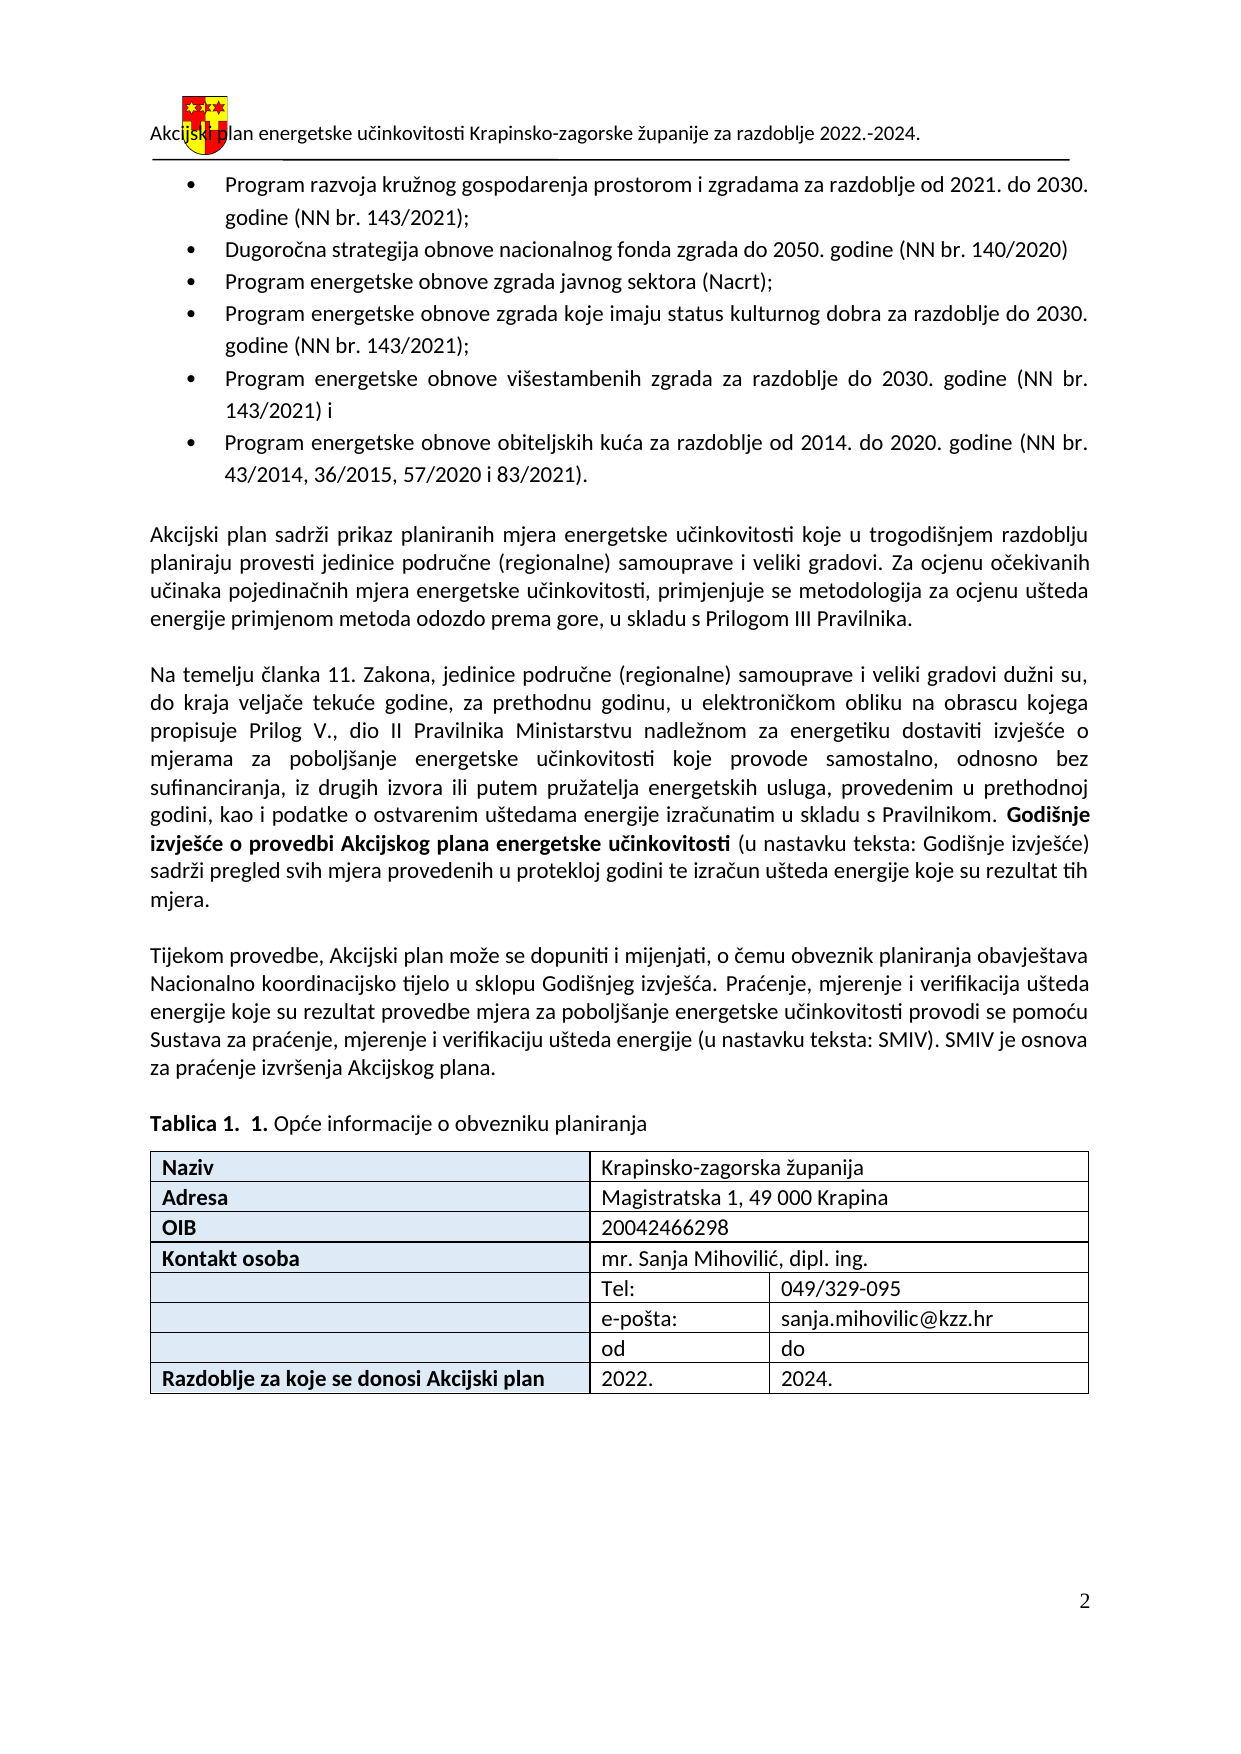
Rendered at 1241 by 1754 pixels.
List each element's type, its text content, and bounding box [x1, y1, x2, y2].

list Dugoročna strategija obnove nacionalnog fonda zgrada do 2050. godine (NN br. 140/2020) [187, 235, 1090, 263]
table_cell 20042466298 [591, 1212, 1088, 1241]
table_cell Kontakt osoba [151, 1243, 589, 1272]
text Na temelju članka 11. Zakona, jedinice područne (regionalne) samouprave i veliki gradovi dužni su, do kraja veljače tekuće godine, za prethodnu godinu, u elektroničkom obliku na obrascu kojega propisuje Prilog V., dio II Pravilnika Ministarstvu nadležnom za energetiku dostaviti izvješće o mjerama za poboljšanje energetske učinkovitosti koje provode samostalno, odnosno bez sufinanciranja, iz drugih izvora ili putem pružatelja energetskih usluga, provedenim u prethodnoj godini, kao i podatke o ostvarenim uštedama energije izračunatim u skladu s Pravilnikom. Godišnje izvješće o provedbi Akcijskog plana energetske učinkovitosti (u nastavku teksta: Godišnje izvješće) sadrži pregled svih mjera provedenih u protekloj godini te izračun ušteda energije koje su rezultat tih mjera. [150, 661, 1090, 913]
table_cell mr. Sanja Mihovilić, dipl. ing. [591, 1243, 1088, 1272]
list Program energetske obnove zgrada javnog sektora (Nacrt); [187, 267, 1090, 295]
table_cell 2022. [591, 1363, 769, 1392]
table_cell OIB [151, 1212, 589, 1241]
table_cell Magistratska 1, 49 000 Krapina [591, 1182, 1088, 1211]
list Program energetske obnove obiteljskih kuća za razdoblje od 2014. do 2020. godine (NN br. 43/2014, 36/2015, 57/2020 i 83/2021). [187, 428, 1090, 488]
table_cell [151, 1333, 589, 1362]
list Program razvoja kružnog gospodarenja prostorom i zgradama za razdoblje od 2021. do 2030. godine (NN br. 143/2021); [187, 171, 1090, 231]
table_cell Adresa [151, 1182, 589, 1211]
table_cell 049/329-095 [770, 1273, 1088, 1302]
text Akcijski plan sadrži prikaz planiranih mjera energetske učinkovitosti koje u trogodišnjem razdoblju planiraju provesti jedinice područne (regionalne) samouprave i veliki gradovi. Za ocjenu očekivanih učinaka pojedinačnih mjera energetske učinkovitosti, primjenjuje se metodologija za ocjenu ušteda energije primjenom metoda odozdo prema gore, u skladu s Prilogom III Pravilnika. [150, 520, 1090, 632]
table_cell od [591, 1333, 769, 1362]
table_cell do [770, 1333, 1088, 1362]
table_cell sanja.mihovilic@kzz.hr [770, 1303, 1088, 1332]
table_cell Razdoblje za koje se donosi Akcijski plan [151, 1363, 589, 1392]
text Tijekom provedbe, Akcijski plan može se dopuniti i mijenjati, o čemu obveznik planiranja obavještava Nacionalno koordinacijsko tijelo u sklopu Godišnjeg izvješća. Praćenje, mjerenje i verifikacija ušteda energije koje su rezultat provedbe mjera za poboljšanje energetske učinkovitosti provodi se pomoću Sustava za praćenje, mjerenje i verifikaciju ušteda energije (u nastavku teksta: SMIV). SMIV je osnova za praćenje izvršenja Akcijskog plana. [150, 941, 1090, 1081]
table_header Krapinsko-zagorska županija [591, 1152, 1088, 1181]
table_header Naziv [151, 1152, 589, 1181]
list Program energetske obnove zgrada koje imaju status kulturnog dobra za razdoblje do 2030. godine (NN br. 143/2021); [187, 299, 1090, 359]
table_cell 2024. [770, 1363, 1088, 1392]
list Program energetske obnove višestambenih zgrada za razdoblje do 2030. godine (NN br. 143/2021) i [187, 364, 1090, 424]
picture [182, 96, 228, 155]
text Tablica 1. 1. Opće informacije o obvezniku planiranja [150, 1109, 1090, 1137]
table_cell Tel: [591, 1273, 769, 1302]
table_cell [151, 1273, 589, 1302]
table_cell [151, 1303, 589, 1332]
table_cell e-pošta: [591, 1303, 769, 1332]
